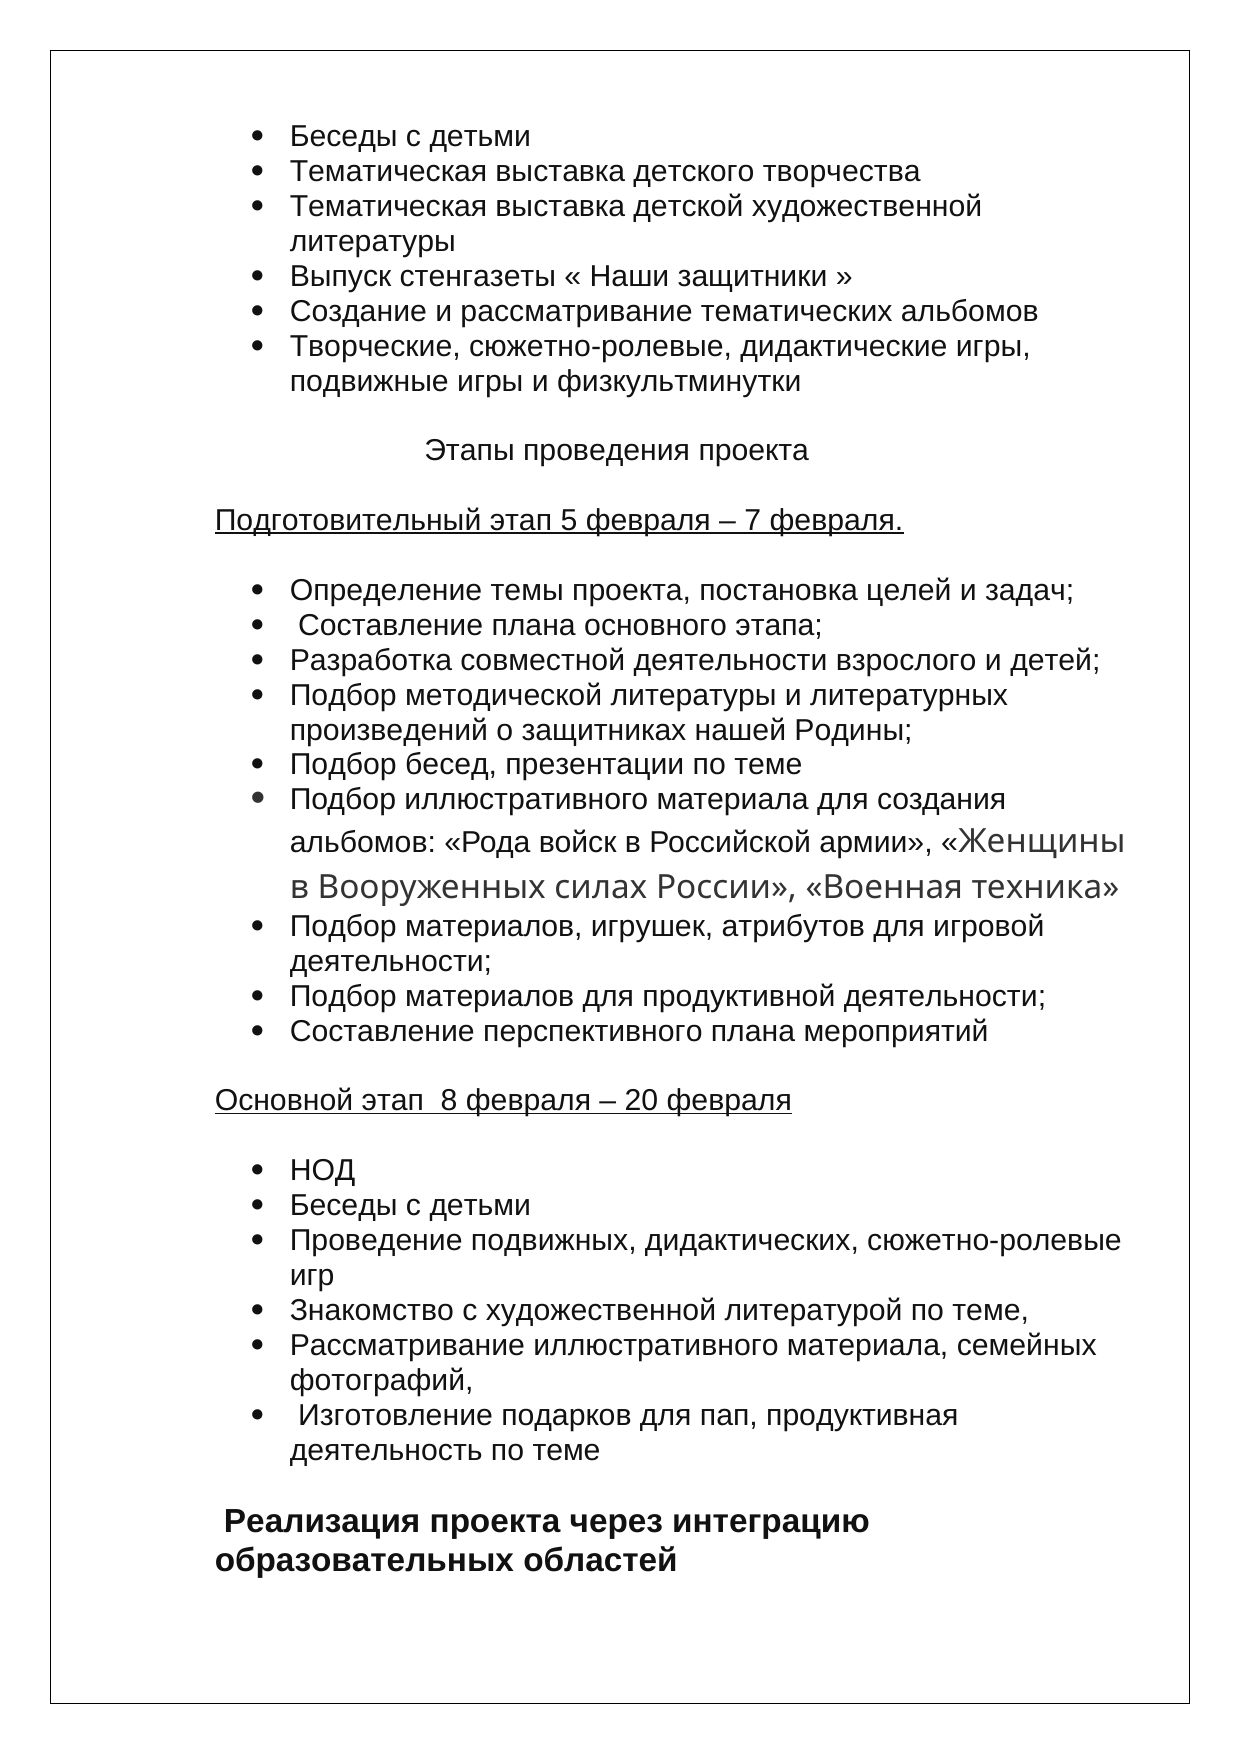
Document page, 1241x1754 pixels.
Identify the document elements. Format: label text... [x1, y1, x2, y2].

list Творческие, сюжетно-ролевые, дидактические игры, подвижные игры и физкультминутки [252, 328, 1152, 398]
list Выпуск стенгазеты « Наши защитники » [252, 258, 1152, 293]
list Тематическая выставка детской художественной литературы [252, 188, 1152, 258]
list Проведение подвижных, дидактических, сюжетно-ролевые игр [252, 1222, 1152, 1292]
list Подбор методической литературы и литературных произведений о защитниках нашей Родины; [252, 677, 1152, 746]
text Подготовительный этап 5 февраля – 7 февраля. [214, 502, 1152, 537]
list Беседы с детьми [252, 118, 1152, 153]
list Разработка совместной деятельности взрослого и детей; [252, 642, 1152, 677]
list Изготовление подарков для пап, продуктивная деятельность по теме [252, 1397, 1152, 1466]
list Подбор материалов, игрушек, атрибутов для игровой деятельности; [252, 908, 1152, 978]
list Тематическая выставка детского творчества [252, 153, 1152, 188]
text Реализация проекта через интеграцию образовательных областей [214, 1501, 1152, 1578]
list Рассматривание иллюстративного материала, семейных фотографий, [252, 1327, 1152, 1397]
list Определение темы проекта, постановка целей и задач; [252, 572, 1152, 607]
list Создание и рассматривание тематических альбомов [252, 293, 1152, 328]
list НОД [252, 1152, 1152, 1187]
list Подбор материалов для продуктивной деятельности; [252, 978, 1152, 1013]
list Составление перспективного плана мероприятий [252, 1013, 1152, 1048]
list Беседы с детьми [252, 1187, 1152, 1222]
list Подбор бесед, презентации по теме [252, 746, 1152, 781]
list Знакомство с художественной литературой по теме, [252, 1292, 1152, 1327]
list Составление плана основного этапа; [252, 607, 1152, 642]
text Основной этап 8 февраля – 20 февраля [214, 1082, 1152, 1117]
text Этапы проведения проекта [214, 432, 1152, 467]
subtitle Подбор иллюстративного материала для создания альбомов: «Рода войск в Российской армии», «Женщины в Вооруженных силах России», «Военная техника» [252, 781, 1152, 908]
